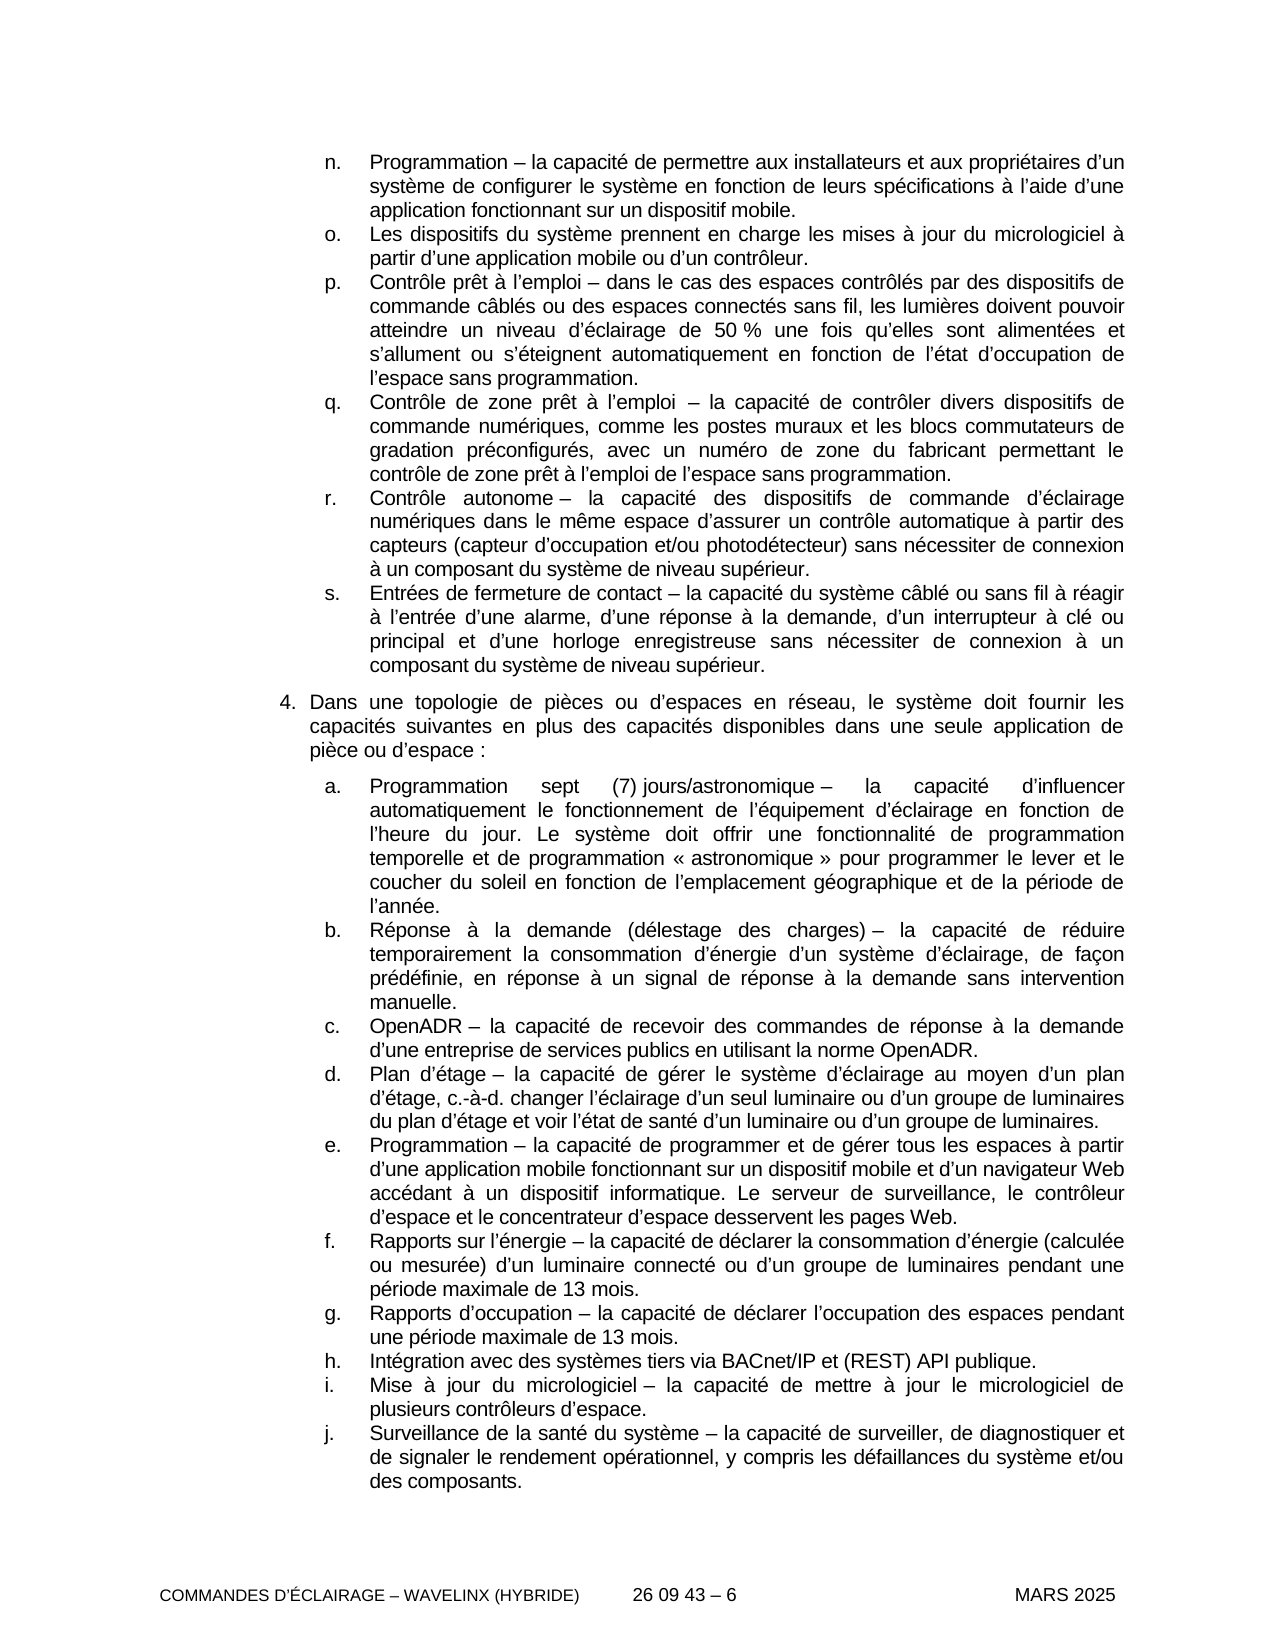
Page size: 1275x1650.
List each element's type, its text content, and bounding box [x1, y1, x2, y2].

text Intégration avec des systèmes tiers via BACnet/IP et (REST) API publique. [324, 1349, 1125, 1373]
text Programmation – la capacité de permettre aux installateurs et aux propriétaires d’un système de configurer le système en fonction de leurs spécifications à l’aide d’une application fonctionnant sur un dispositif mobile. [324, 150, 1125, 222]
text Contrôle prêt à l’emploi – dans le cas des espaces contrôlés par des dispositifs de commande câblés ou des espaces connectés sans fil, les lumières doivent pouvoir atteindre un niveau d’éclairage de 50 % une fois qu’elles sont alimentées et s’allument ou s’éteignent automatiquement en fonction de l’état d’occupation de l’espace sans programmation. [324, 270, 1125, 389]
text Plan d’étage – la capacité de gérer le système d’éclairage au moyen d’un plan d’étage, c.-à-d. changer l’éclairage d’un seul luminaire ou d’un groupe de luminaires du plan d’étage et voir l’état de santé d’un luminaire ou d’un groupe de luminaires. [324, 1061, 1125, 1133]
text Dans une topologie de pièces ou d’espaces en réseau, le système doit fournir les capacités suivantes en plus des capacités disponibles dans une seule application de pièce ou d’espace : [279, 689, 1125, 761]
text OpenADR – la capacité de recevoir des commandes de réponse à la demande d’une entreprise de services publics en utilisant la norme OpenADR. [324, 1013, 1125, 1061]
list Programmation sept (7) jours/astronomique – la capacité d’influencer automatiquement le fonctionnement de l’équipement d’éclairage en fonction de l’heure du jour. Le système doit offrir une fonctionnalité de programmation temporelle et de programmation « astronomique » pour programmer le lever et le coucher du soleil en fonction de l’emplacement géographique et de la période de l’année. [324, 774, 1125, 918]
text Réponse à la demande (délestage des charges) – la capacité de réduire temporairement la consommation d’énergie d’un système d’éclairage, de façon prédéfinie, en réponse à un signal de réponse à la demande sans intervention manuelle. [324, 918, 1125, 1013]
text Contrôle autonome – la capacité des dispositifs de commande d’éclairage numériques dans le même espace d’assurer un contrôle automatique à partir des capteurs (capteur d’occupation et/ou photodétecteur) sans nécessiter de connexion à un composant du système de niveau supérieur. [324, 485, 1125, 581]
text Contrôle de zone prêt à l’emploi – la capacité de contrôler divers dispositifs de commande numériques, comme les postes muraux et les blocs commutateurs de gradation préconfigurés, avec un numéro de zone du fabricant permettant le contrôle de zone prêt à l’emploi de l’espace sans programmation. [324, 389, 1125, 485]
text Surveillance de la santé du système – la capacité de surveiller, de diagnostiquer et de signaler le rendement opérationnel, y compris les défaillances du système et/ou des composants. [324, 1421, 1125, 1493]
text Rapports d’occupation – la capacité de déclarer l’occupation des espaces pendant une période maximale de 13 mois. [324, 1301, 1125, 1349]
text Rapports sur l’énergie – la capacité de déclarer la consommation d’énergie (calculée ou mesurée) d’un luminaire connecté ou d’un groupe de luminaires pendant une période maximale de 13 mois. [324, 1229, 1125, 1301]
text Mise à jour du micrologiciel – la capacité de mettre à jour le micrologiciel de plusieurs contrôleurs d’espace. [324, 1373, 1125, 1421]
text Programmation – la capacité de programmer et de gérer tous les espaces à partir d’une application mobile fonctionnant sur un dispositif mobile et d’un navigateur Web accédant à un dispositif informatique. Le serveur de surveillance, le contrôleur d’espace et le concentrateur d’espace desservent les pages Web. [324, 1133, 1125, 1229]
text Entrées de fermeture de contact – la capacité du système câblé ou sans fil à réagir à l’entrée d’une alarme, d’une réponse à la demande, d’un interrupteur à clé ou principal et d’une horloge enregistreuse sans nécessiter de connexion à un composant du système de niveau supérieur. [324, 581, 1125, 677]
text Les dispositifs du système prennent en charge les mises à jour du micrologiciel à partir d’une application mobile ou d’un contrôleur. [324, 222, 1125, 270]
